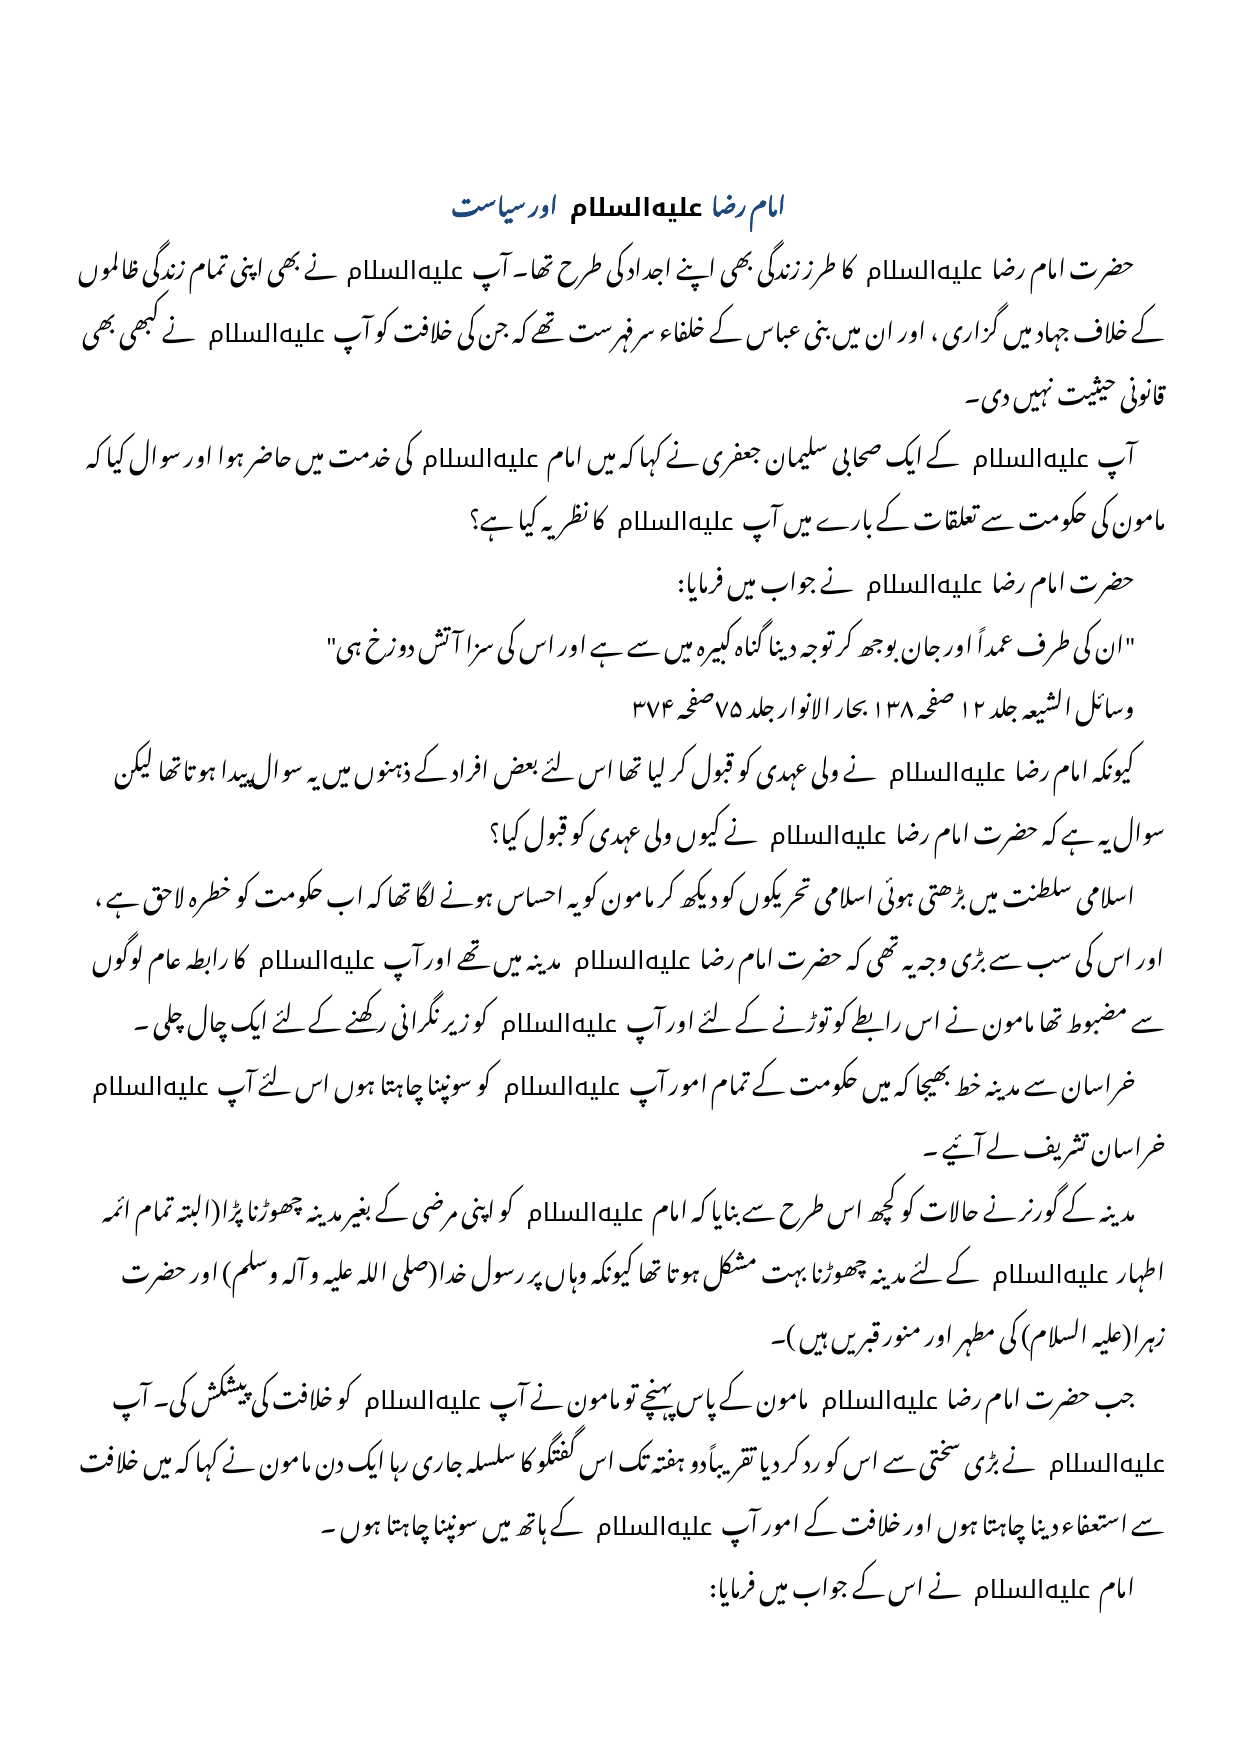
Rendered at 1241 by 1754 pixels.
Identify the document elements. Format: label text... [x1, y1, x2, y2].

text مدینہ کے گورنر نے حالات کو کچھ اس طرح سے بنایا کہ امام عليه‌السلام کو اپنی مرضی کے بغیر مدینہ چھوڑنا پڑا(البتہ تمام ائمہ اطہار عليه‌السلام کے لئے مدینہ چھوڑنا بہت مشکل ہو تا تھا کیونکہ وہاں پر رسول خدا(صلی اللہ علیہ و آلہ وسلم) اور حضرت زہرا(علیہ السلام) کی مطہر اور منور قبریں ہیں )۔ [75, 1173, 1165, 1362]
subtitle امام رضا عليه‌السلام اور سیاست [75, 106, 1165, 232]
text آپ عليه‌السلام کے ایک صحابی سلیمان جعفری نے کہا کہ میں امام عليه‌السلام کی خدمت میں حاضر ہوا اور سوال کیا کہ مامون کی حکومت سے تعلقات کے بارے میں آپ عليه‌السلام کا نظریہ کیا ہے؟ [75, 420, 1165, 546]
text کیونکہ امام رضا عليه‌السلام نے ولی عہدی کو قبول کر لیا تھا اس لئے بعض افراد کے ذہنوں میں یہ سوال پیدا ہو تاتھا لیکن سوال یہ ہے کہ حضرت امام رضا عليه‌السلام نے کیوں ولی عہدی کو قبول کیا؟ [75, 734, 1165, 859]
text اسلامی سلطنت میں بڑھتی ہوئی اسلامی تحریکوں کو دیکھ کر مامون کو یہ احساس ہونے لگا تھا کہ اب حکومت کو خطرہ لاحق ہے ، اور اس کی سب سے بڑی وجہ یہ تھی کہ حضرت امام رضا عليه‌السلام مدینہ میں تھے اور آپ عليه‌السلام کا رابطہ عام لوگوں سے مضبوط تھا مامون نے اس رابطے کو توڑنے کے لئے اور آپ عليه‌السلام کو زیر نگرانی رکھنے کے لئے ایک چال چلی ۔ [75, 859, 1165, 1048]
text جب حضرت امام رضا عليه‌السلام مامون کے پاس پہنچے تو مامون نے آپ عليه‌السلام کو خلافت کی پیشکش کی۔ آپ عليه‌السلام نے بڑی سختی سے اس کو رد کر دیا تقریباًدو ہفتہ تک اس گفتگو کا سلسلہ جاری رہا ایک دن مامون نے کہا کہ میں خلافت سے استعفاء دینا چاہتا ہوں اور خلافت کے امور آپ عليه‌السلام کے ہاتھ میں سونپنا چاہتا ہوں ۔ [75, 1362, 1165, 1550]
text حضرت امام رضا عليه‌السلام کا طرز زندگی بھی اپنے اجداد کی طرح تھا۔ آپ عليه‌السلام نے بھی اپنی تمام زندگی ظالموں کے خلاف جہاد میں گزاری ، اور ان میں بنی عباس کے خلفاء سرفہرست تھے کہ جن کی خلافت کو آپ عليه‌السلام نے کبھی بھی قانونی حیثیت نہیں دی۔ [75, 232, 1165, 420]
text "ان کی طرف عمداً اور جان بوجھ کر توجہ دینا گناہ کبیرہ میں سے ہے اور اس کی سزا آتش دوزخ ہی" [75, 609, 1165, 671]
text امام عليه‌السلام نے اس کے جواب میں فرمایا: [75, 1550, 1165, 1613]
text خراسان سے مدینہ خط بھیجا کہ میں حکومت کے تمام امور آپ عليه‌السلام کو سونپنا چاہتا ہوں اس لئے آپ عليه‌السلام خراسان تشریف لے آئیے ۔ [75, 1048, 1165, 1173]
text وسائل الشیعہ جلد ۱۲ صفحہ ۱۳۸ بحار الانوار جلد ۷۵صفحہ ۳۷۴ [75, 671, 1165, 734]
text حضرت امام رضا عليه‌السلام نے جواب میں فرمایا: [75, 546, 1165, 609]
